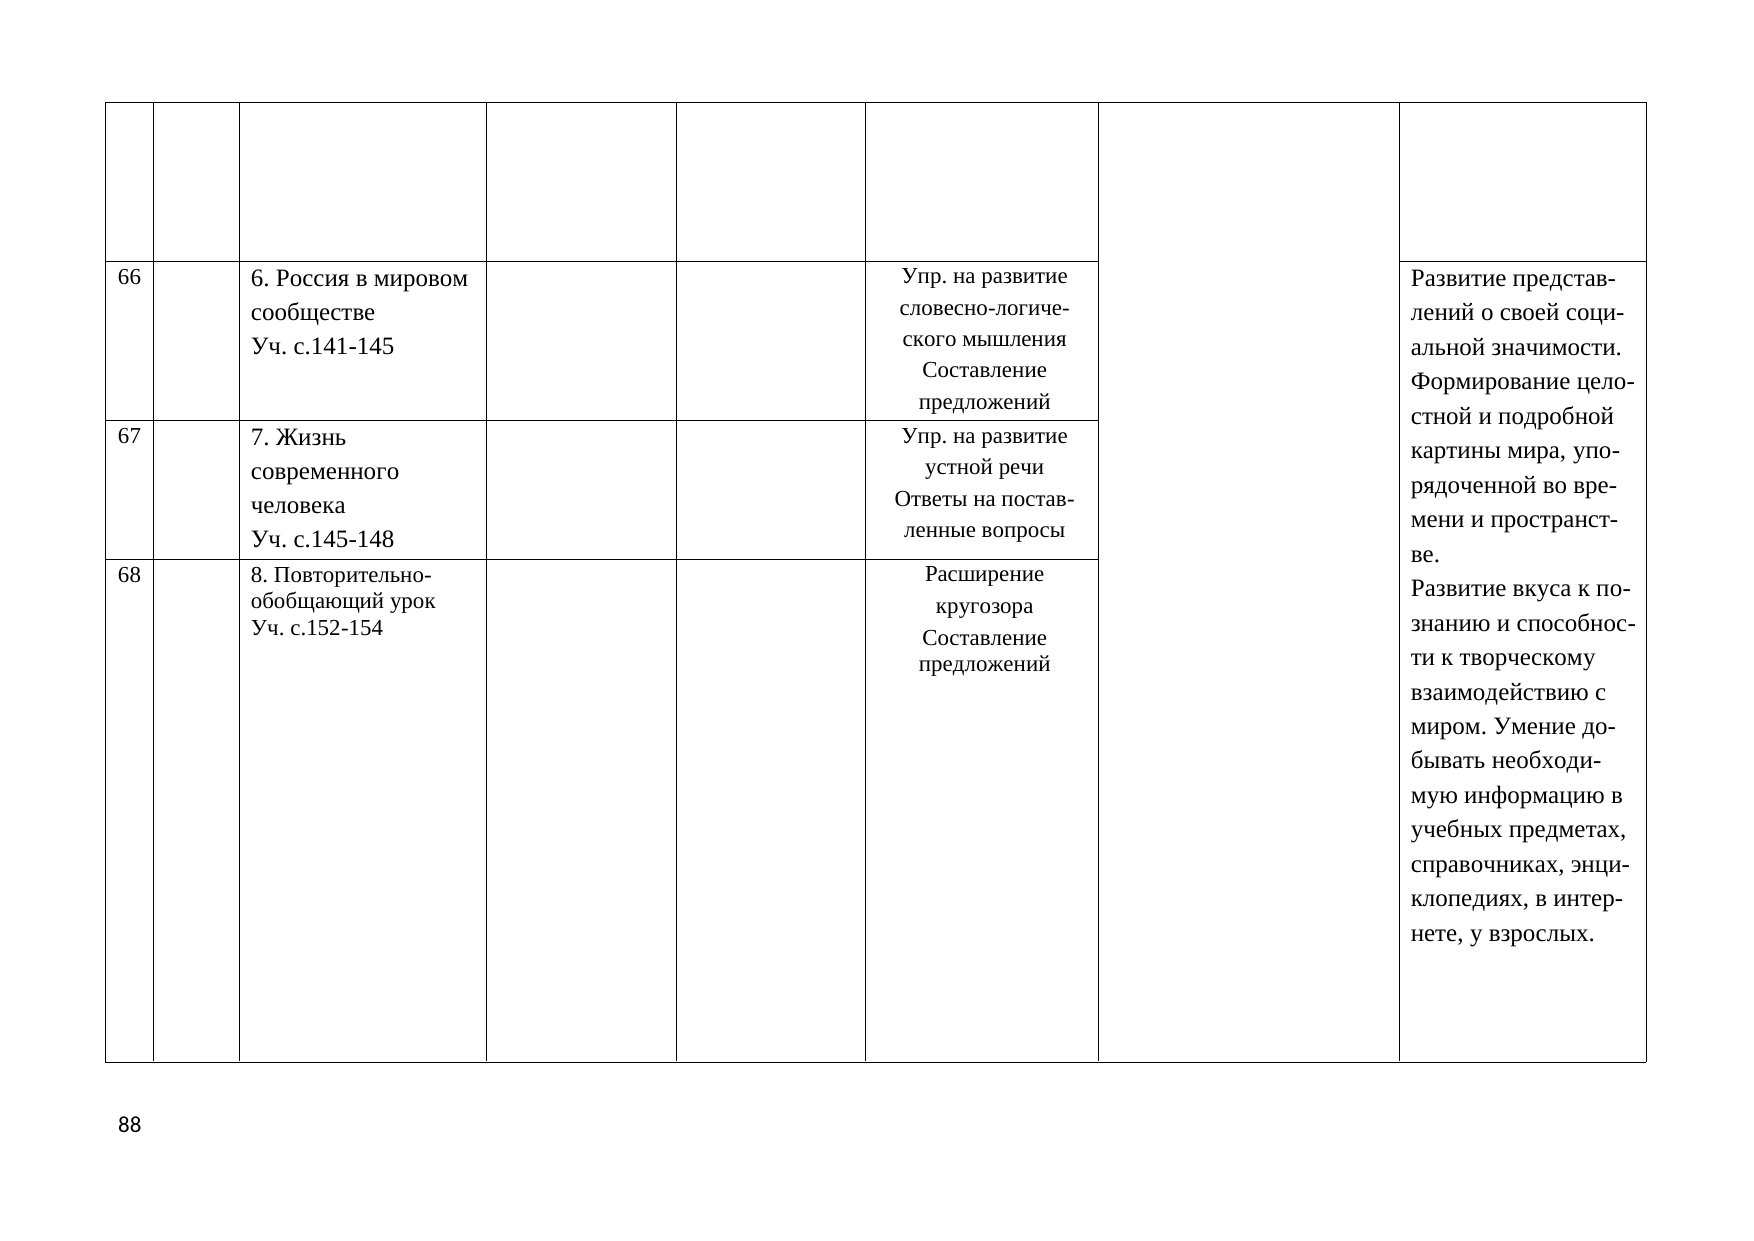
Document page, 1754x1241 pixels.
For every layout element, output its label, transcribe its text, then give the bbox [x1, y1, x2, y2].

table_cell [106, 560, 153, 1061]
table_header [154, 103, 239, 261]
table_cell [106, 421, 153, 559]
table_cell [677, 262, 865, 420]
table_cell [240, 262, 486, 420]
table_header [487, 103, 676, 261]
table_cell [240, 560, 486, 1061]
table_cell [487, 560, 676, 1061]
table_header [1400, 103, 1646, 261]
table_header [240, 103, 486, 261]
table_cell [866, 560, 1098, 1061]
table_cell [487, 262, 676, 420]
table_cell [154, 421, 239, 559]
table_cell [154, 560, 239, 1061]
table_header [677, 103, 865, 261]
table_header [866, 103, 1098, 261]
text 88 [118, 1110, 1667, 1138]
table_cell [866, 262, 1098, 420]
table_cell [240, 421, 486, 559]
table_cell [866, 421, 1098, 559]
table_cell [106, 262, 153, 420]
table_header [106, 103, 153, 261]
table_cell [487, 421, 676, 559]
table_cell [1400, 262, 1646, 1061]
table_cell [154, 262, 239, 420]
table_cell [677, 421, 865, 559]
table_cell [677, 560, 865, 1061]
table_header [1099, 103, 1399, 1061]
